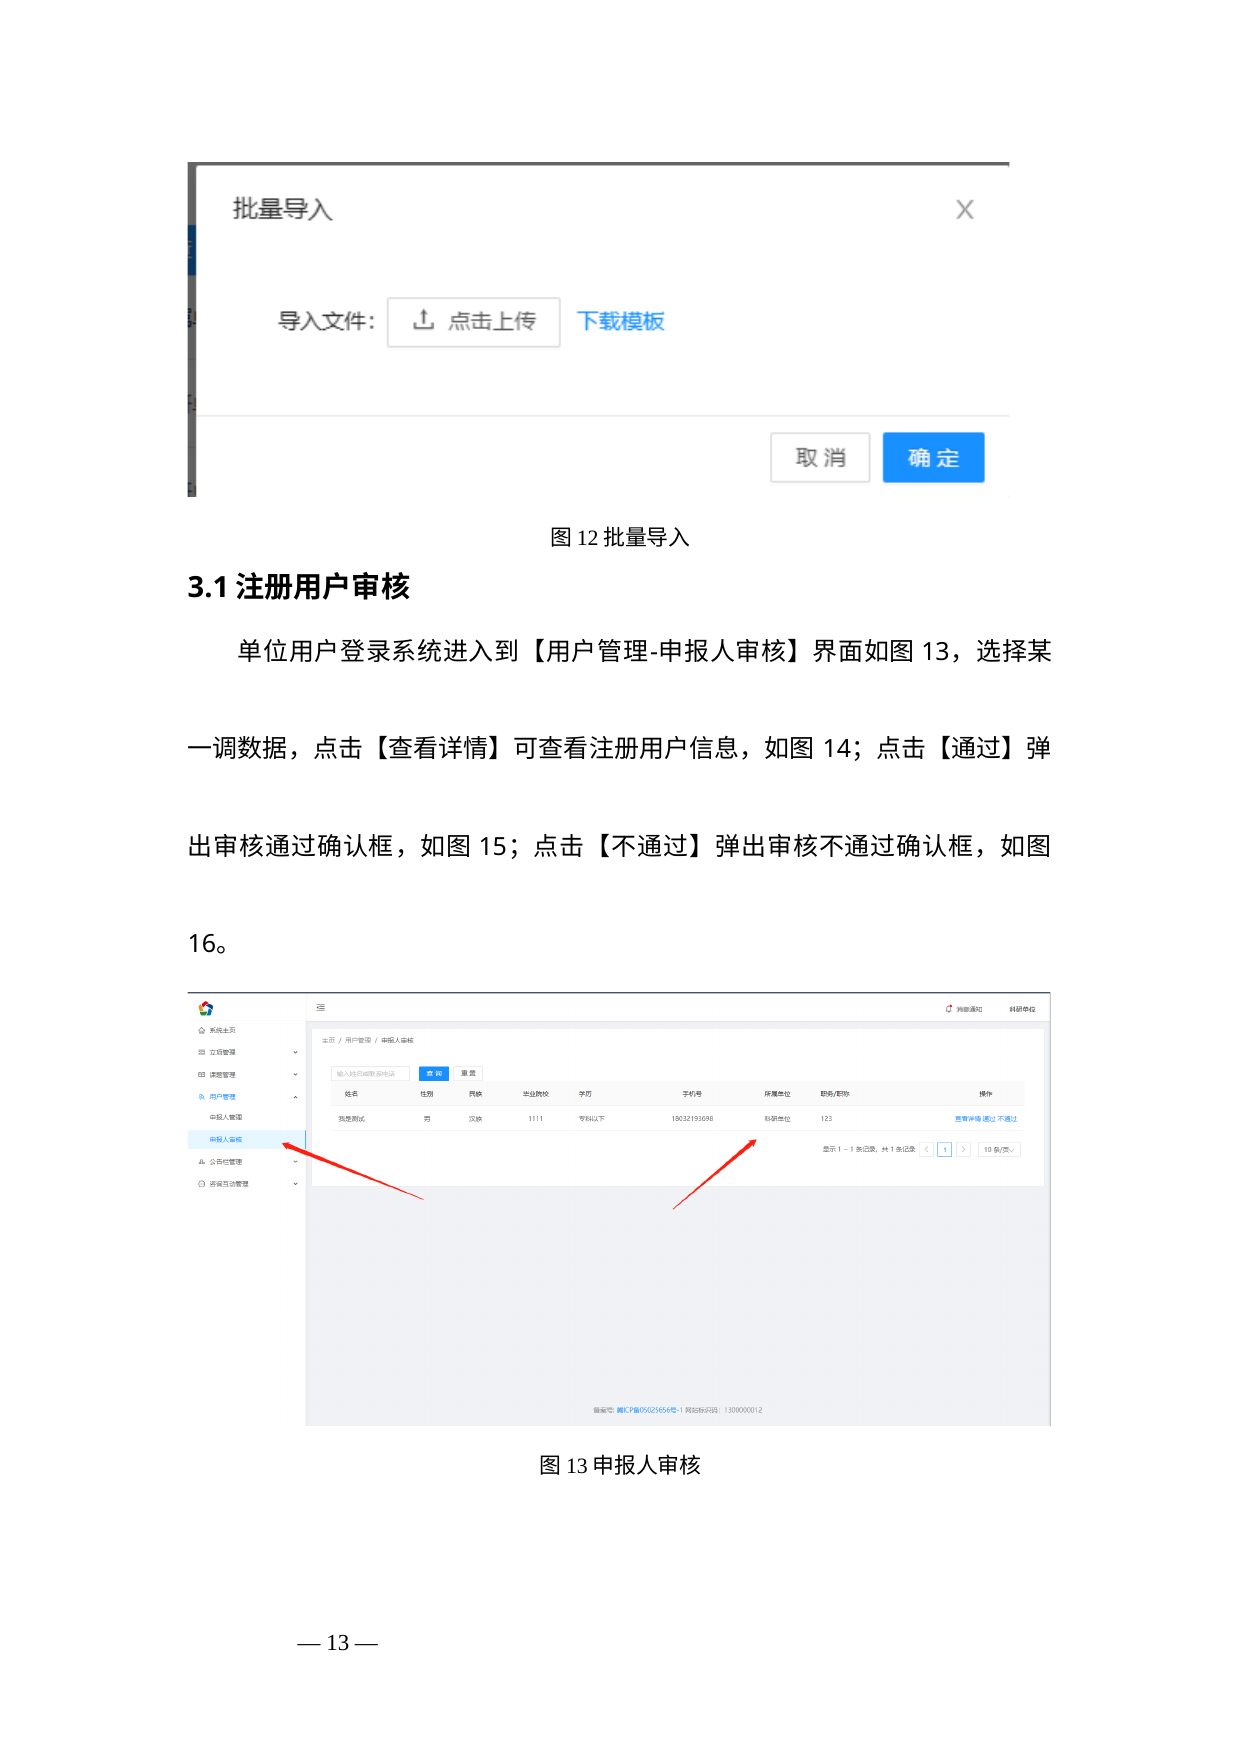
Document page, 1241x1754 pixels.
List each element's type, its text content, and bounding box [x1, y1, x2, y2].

text 单位用户登录系统进入到【用户管理-申报人审核】界面如图13，选择某一调数据，点击【查看详情】可查看注册用户信息，如图14；点击【通过】弹出审核通过确认框，如图15；点击【不通过】弹出审核不通过确认框，如图16。 [187, 617, 1053, 974]
picture [187, 162, 1010, 497]
text 图 12批量导入 [187, 519, 1053, 552]
picture [187, 992, 1051, 1426]
text 图 13申报人审核 [187, 1448, 1053, 1480]
text 3.1注册用户审核 [187, 552, 1053, 617]
